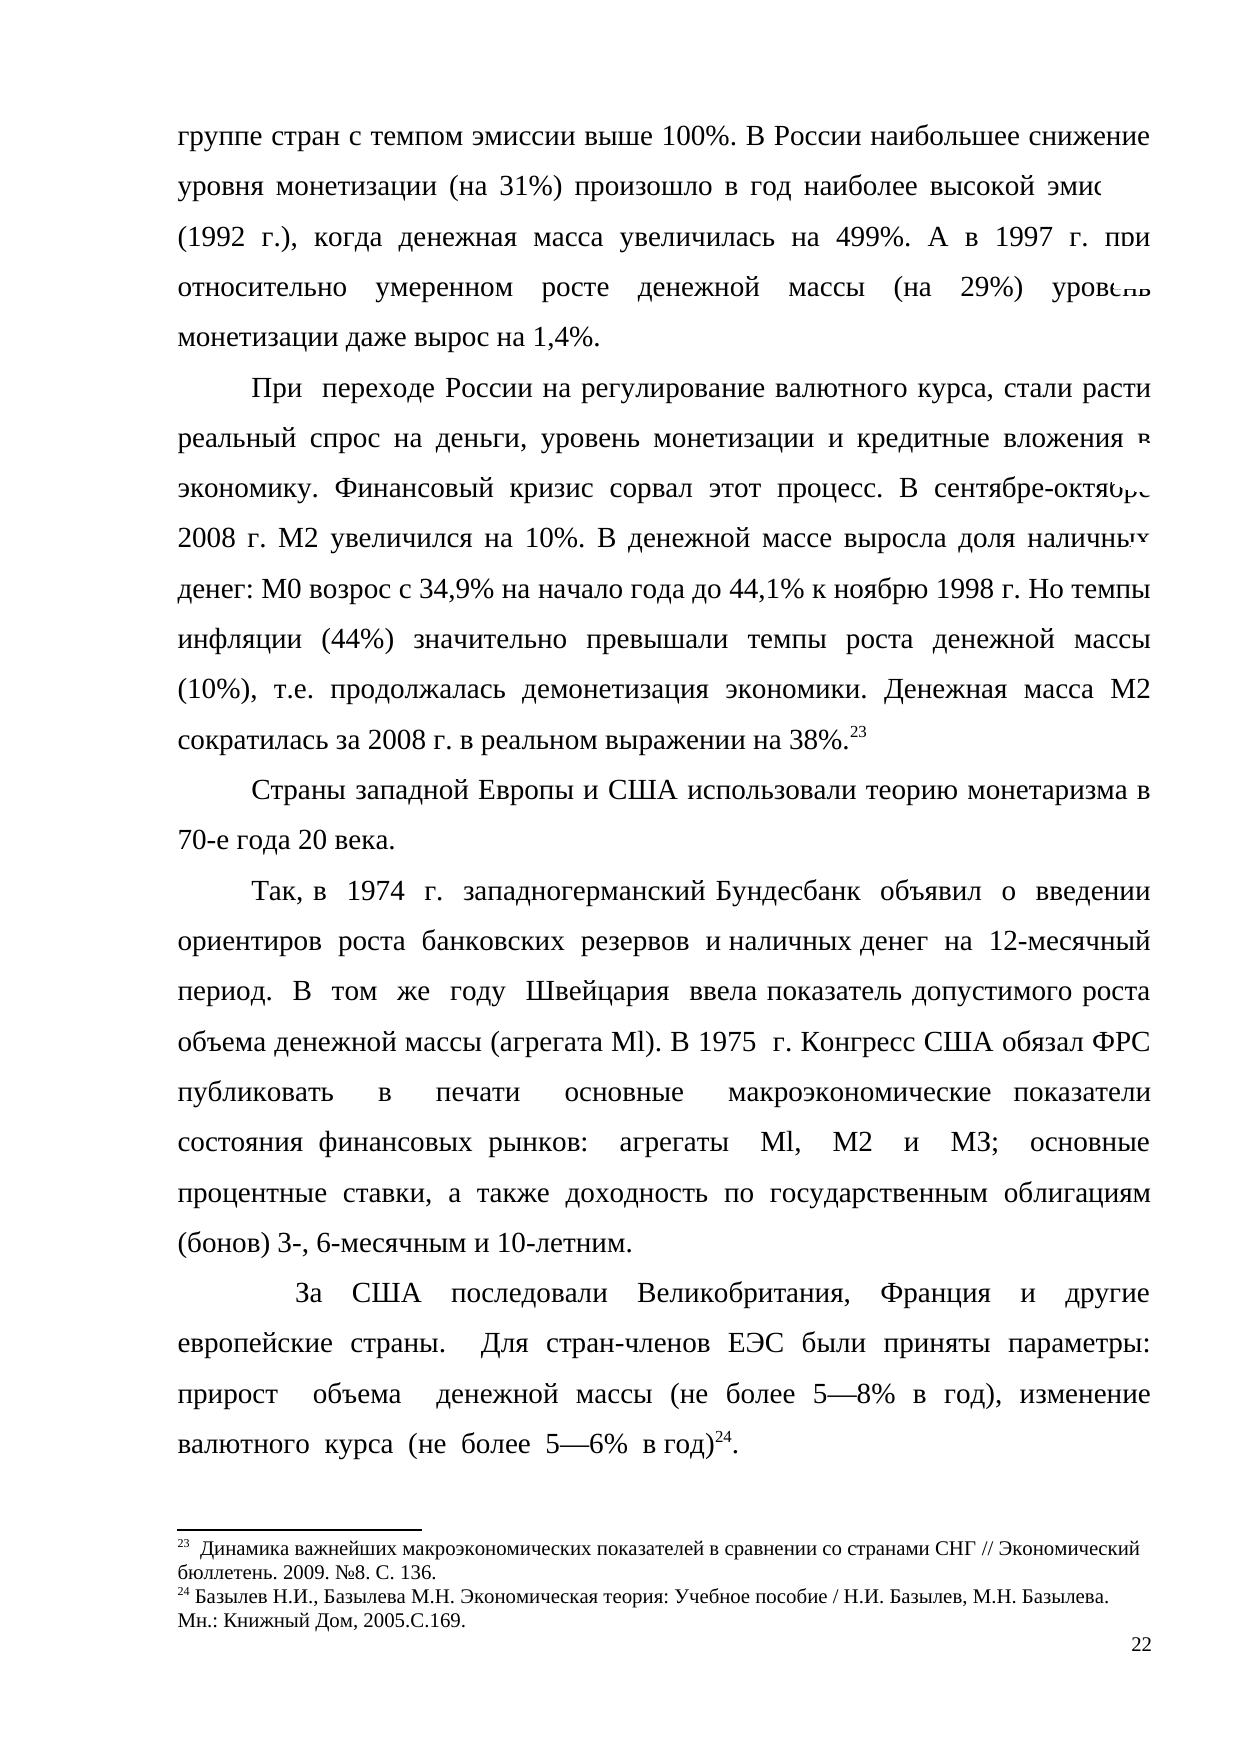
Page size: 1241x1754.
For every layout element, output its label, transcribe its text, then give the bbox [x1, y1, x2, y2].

text За США последовали Великобритания, Франция и другие европейские страны. Для стран-членов ЕЭС были приняты параметры: прирост объема денежной массы (не более 5—8% в год), изменение валютного курса (не более 5—6% в год). [177, 1275, 1152, 1460]
text Так, в 1974 г. западногерманский Бундесбанк объявил о введении ориентиров роста банковских резервов и наличных денег на 12-месячный период. В том же году Швейцария ввела показатель допустимого роста объема денежной массы (агрегата Ml). В 1975 г. Конгресс США обязал ФРС публиковать в печати основные макроэкономические показатели состояния финансовых рынков: агрегаты Ml, M2 и МЗ; основные процентные ставки, а также доходность по государственным облигациям (бонов) 3-, 6-месячным и 10-летним. [177, 873, 1152, 1258]
text При переходе России на регулирование валютного курса, стали расти реальный спрос на деньги, уровень монетизации и кредитные вложения в экономику. Финансовый кризис сорвал этот процесс. В сентябре-октябре . М2 увеличился на 10%. В денежной массе выросла доля наличных денег: М0 возрос с 34,9% на начало года до 44,1% к ноябрю . Но темпы инфляции (44%) значительно превышали темпы роста денежной массы (10%), т.е. продолжалась демонетизация экономики. Денежная масса М2 сократилась за . в реальном выражении на 38%. [177, 370, 1152, 755]
text Страны западной Европы и США использовали теорию монетаризма в 70-е года 20 века. [177, 772, 1152, 856]
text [177, 118, 1152, 353]
